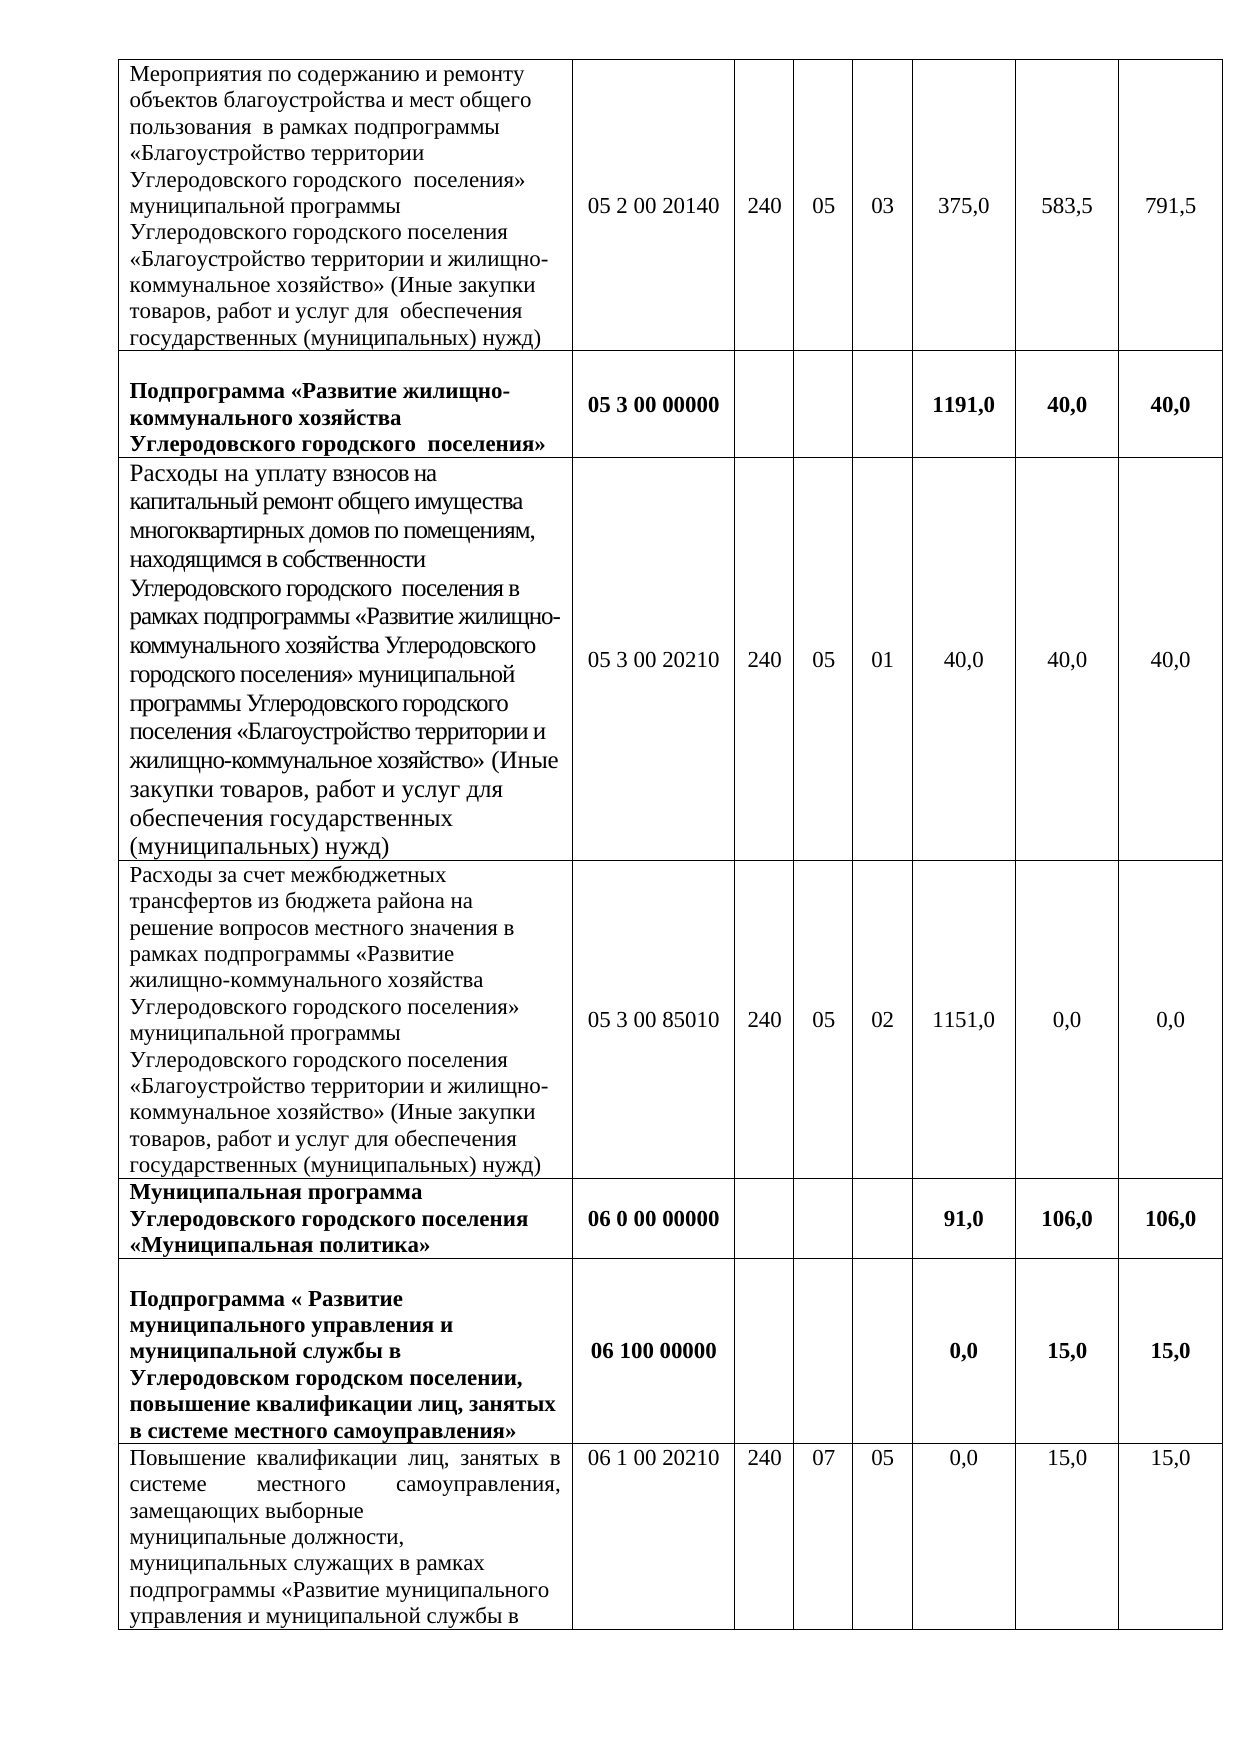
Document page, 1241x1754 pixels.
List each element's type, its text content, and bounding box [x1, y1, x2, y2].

table_cell 15,0 [1016, 1444, 1118, 1628]
table_cell [735, 351, 793, 457]
table_cell 240 [735, 1444, 793, 1628]
table_cell 06 0 00 00000 [573, 1179, 734, 1257]
table_cell 05 [794, 458, 852, 860]
table_cell [853, 1179, 912, 1257]
table_cell 40,0 [1016, 458, 1118, 860]
table_cell 05 [794, 861, 852, 1177]
table_cell 583,5 [1016, 60, 1118, 350]
table_cell 106,0 [1119, 1179, 1222, 1257]
table_cell 40,0 [1119, 458, 1222, 860]
table_cell 05 3 00 00000 [573, 351, 734, 457]
table_cell 05 [853, 1444, 912, 1628]
table_cell [853, 1259, 912, 1443]
table_cell 03 [853, 60, 912, 350]
table_cell 40,0 [913, 458, 1015, 860]
table_cell 240 [735, 60, 793, 350]
table_cell 91,0 [913, 1179, 1015, 1257]
table_cell 40,0 [1016, 351, 1118, 457]
table_cell 01 [853, 458, 912, 860]
table_cell 0,0 [1016, 861, 1118, 1177]
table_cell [119, 1444, 572, 1628]
table_cell 05 [794, 60, 852, 350]
table_cell 375,0 [913, 60, 1015, 350]
table_cell Мероприятия по содержанию и ремонту объектов благоустройства и мест общего пользования в рамках подпрограммы «Благоустройство территории Углеродовского городского поселения» муниципальной программы Углеродовского городского поселения «Благоустройство территории и жилищно-коммунальное хозяйство» (Иные закупки товаров, работ и услуг для обеспечения государственных (муниципальных) нужд) [119, 60, 572, 350]
table_cell 240 [735, 861, 793, 1177]
table_cell 05 2 00 20140 [573, 60, 734, 350]
table_cell Подпрограмма «Развитие жилищно-коммунального хозяйства Углеродовского городского поселения» [119, 351, 572, 457]
table_cell 05 3 00 85010 [573, 861, 734, 1177]
table_cell [853, 351, 912, 457]
table_cell 02 [853, 861, 912, 1177]
table_cell [794, 1179, 852, 1257]
table_cell 40,0 [1119, 351, 1222, 457]
table_cell 06 100 00000 [573, 1259, 734, 1443]
table_cell [735, 1259, 793, 1443]
table_cell 05 3 00 20210 [573, 458, 734, 860]
table_cell 15,0 [1016, 1259, 1118, 1443]
table_cell 1191,0 [913, 351, 1015, 457]
table_cell 791,5 [1119, 60, 1222, 350]
table_cell 15,0 [1119, 1444, 1222, 1628]
table_cell Расходы на уплату взносов на капитальный ремонт общего имущества многоквартирных домов по помещениям, находящимся в собственности Углеродовского городского поселения в рамках подпрограммы «Развитие жилищно-коммунального хозяйства Углеродовского городского поселения» муниципальной программы Углеродовского городского поселения «Благоустройство территории и жилищно-коммунальное хозяйство» (Иные закупки товаров, работ и услуг для обеспечения государственных (муниципальных) нужд) [119, 458, 572, 860]
table_cell 106,0 [1016, 1179, 1118, 1257]
table_cell [794, 351, 852, 457]
table_cell 1151,0 [913, 861, 1015, 1177]
table_cell Муниципальная программа Углеродовского городского поселения «Муниципальная политика» [119, 1179, 572, 1257]
table_cell Расходы за счет межбюджетных трансфертов из бюджета района на решение вопросов местного значения в рамках подпрограммы «Развитие жилищно-коммунального хозяйства Углеродовского городского поселения» муниципальной программы Углеродовского городского поселения «Благоустройство территории и жилищно-коммунальное хозяйство» (Иные закупки товаров, работ и услуг для обеспечения государственных (муниципальных) нужд) [119, 861, 572, 1177]
table_cell 0,0 [913, 1259, 1015, 1443]
table_cell Подпрограмма « Развитие муниципального управления и муниципальной службы в Углеродовском городском поселении, повышение квалификации лиц, занятых в системе местного самоуправления» [119, 1259, 572, 1443]
table_cell 07 [794, 1444, 852, 1628]
table_cell [794, 1259, 852, 1443]
table_cell 0,0 [913, 1444, 1015, 1628]
table_cell 240 [735, 458, 793, 860]
table_cell 06 1 00 20210 [573, 1444, 734, 1628]
table_cell 15,0 [1119, 1259, 1222, 1443]
table_cell [735, 1179, 793, 1257]
table_cell 0,0 [1119, 861, 1222, 1177]
